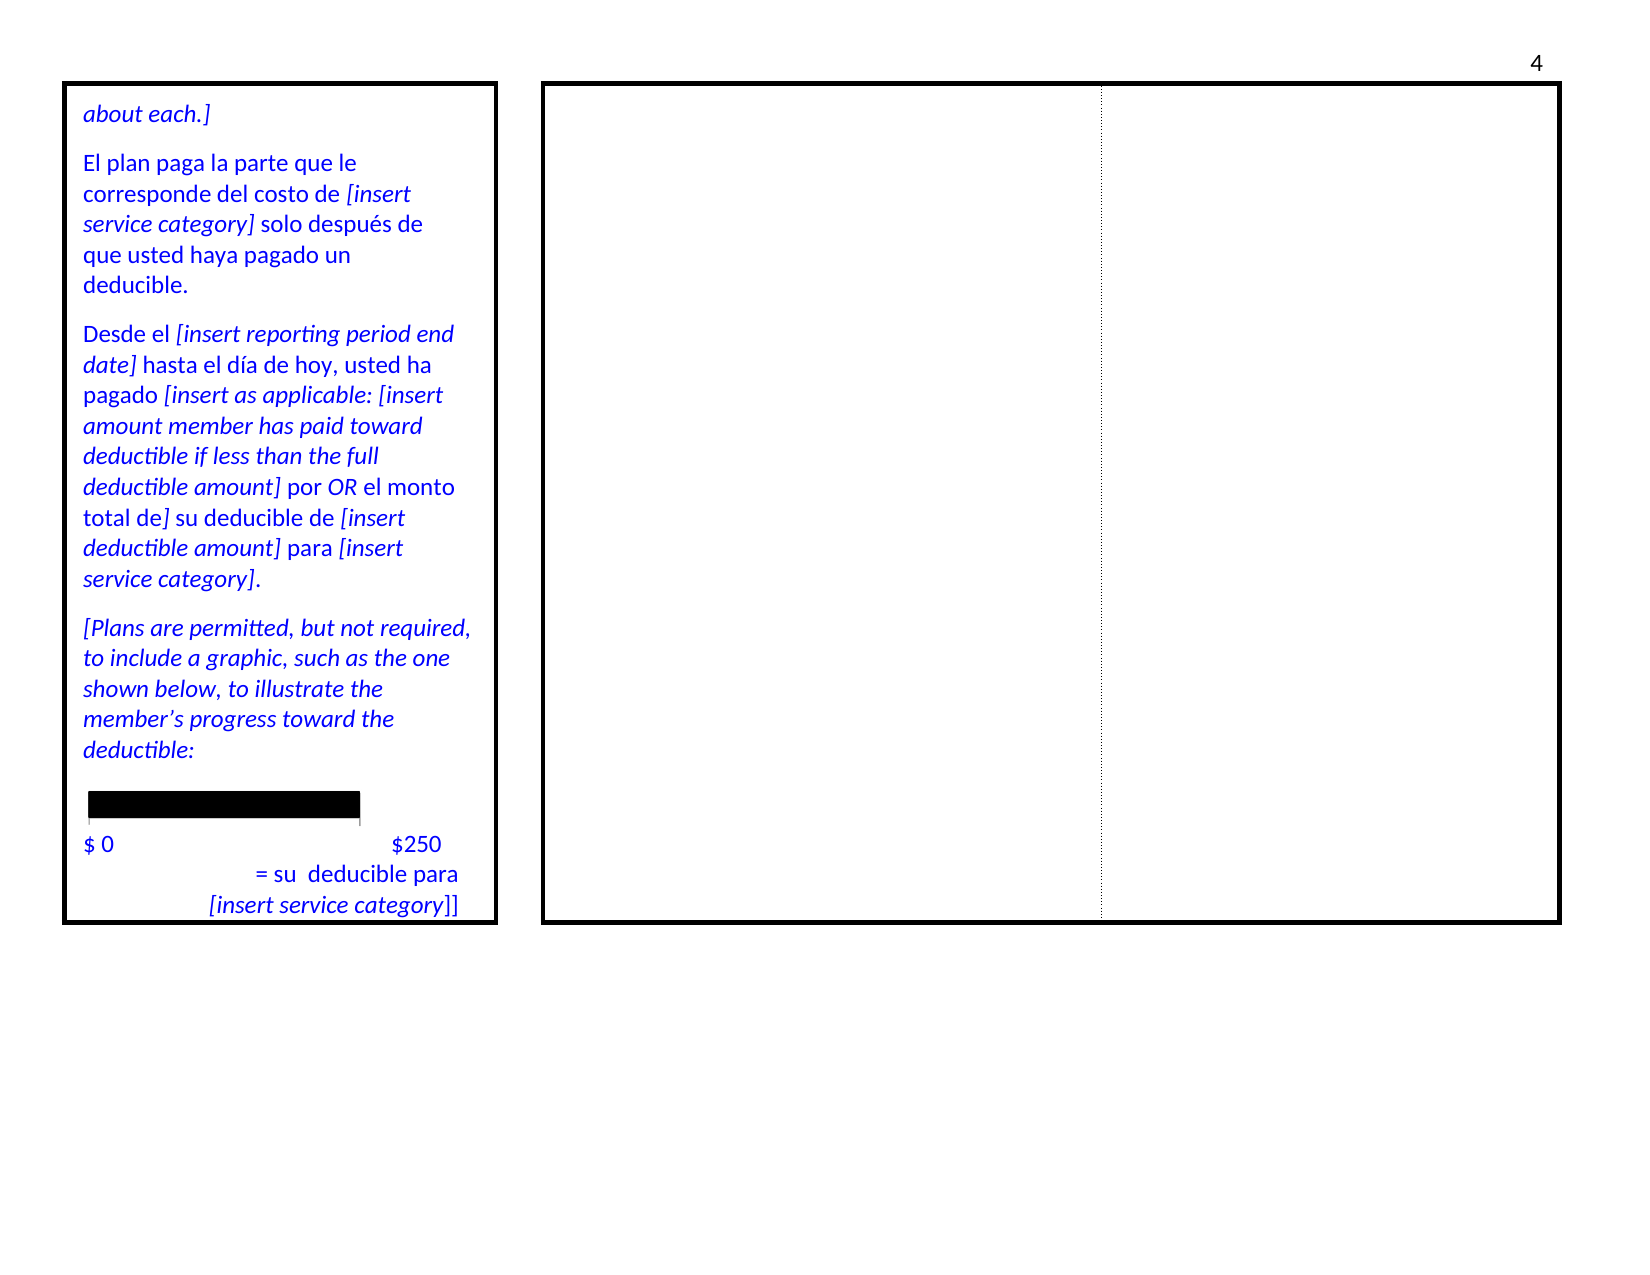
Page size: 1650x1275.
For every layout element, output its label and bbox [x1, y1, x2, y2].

picture [82, 783, 367, 829]
table_cell [1101, 86, 1557, 920]
table_cell [545, 86, 1101, 920]
